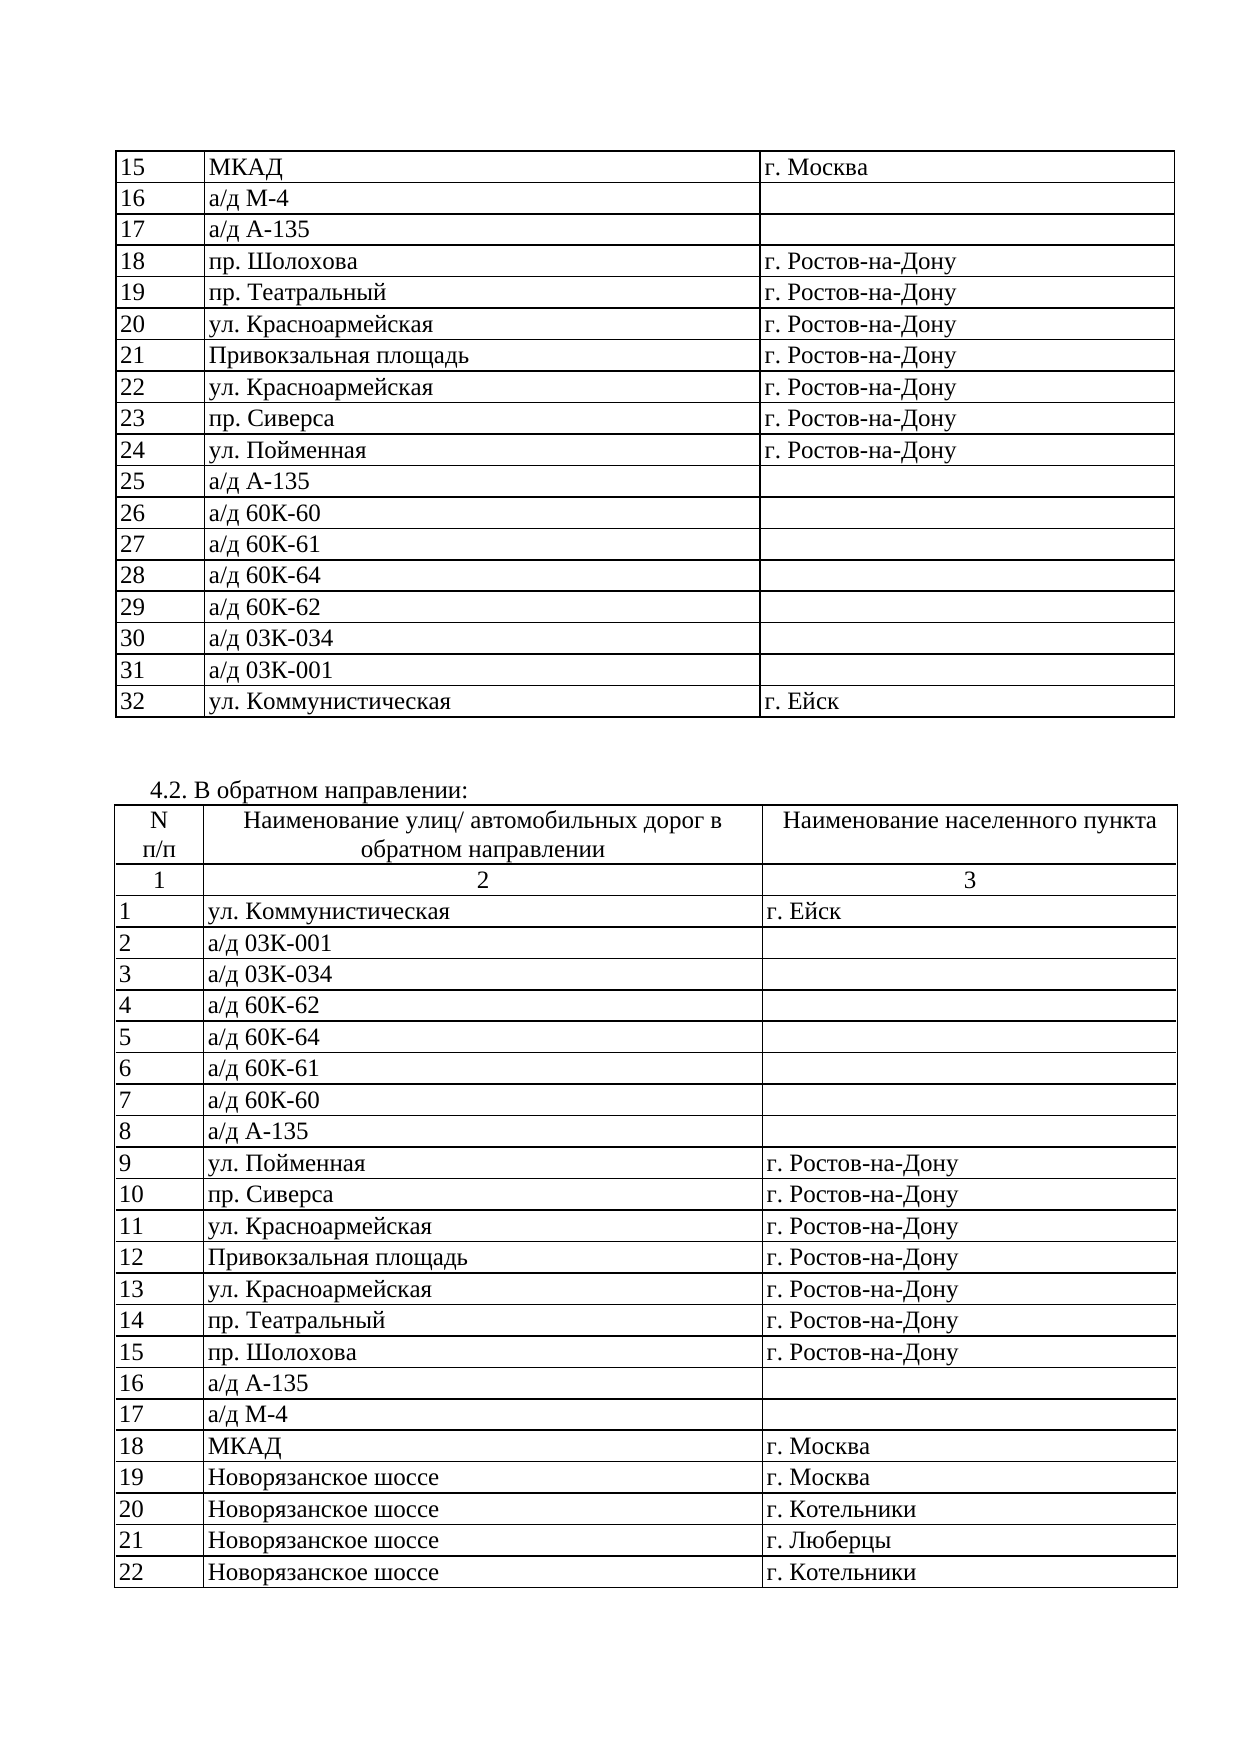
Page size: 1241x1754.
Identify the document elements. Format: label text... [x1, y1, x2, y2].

table_cell 21 [115, 1525, 203, 1555]
table_cell Новорязанское шоссе [204, 1494, 762, 1524]
table_cell 32 [117, 686, 204, 716]
table_cell а/д 03К-001 [205, 655, 759, 685]
table_cell [763, 926, 1177, 957]
table_cell Привокзальная площадь [205, 340, 759, 370]
table_cell а/д А-135 [205, 215, 759, 244]
table_cell 27 [117, 529, 204, 559]
table_cell 23 [117, 403, 204, 433]
table_cell 6 [115, 1053, 203, 1083]
table_cell г. Ростов-на-Дону [761, 435, 1174, 464]
table_cell [763, 958, 1177, 989]
table_cell а/д 60К-61 [205, 529, 759, 559]
table_cell 26 [117, 498, 204, 527]
table_cell [761, 592, 1174, 622]
table_header N п/п [115, 806, 203, 863]
table_cell 12 [115, 1242, 203, 1272]
table_cell [763, 989, 1177, 1020]
table_cell г. Ростов-на-Дону [761, 246, 1174, 276]
table_cell [763, 1398, 1177, 1429]
table_cell 5 [115, 1021, 203, 1052]
table_cell [761, 466, 1174, 496]
table_cell а/д А-135 [204, 1368, 762, 1398]
table_cell МКАД [205, 152, 759, 181]
table_cell а/д 60К-60 [205, 498, 759, 527]
table_cell 16 [115, 1368, 203, 1398]
table_cell 22 [115, 1556, 203, 1587]
table_cell г. Ростов-на-Дону [761, 340, 1174, 370]
table_cell г. Ростов-на-Дону [763, 1241, 1177, 1272]
table_cell а/д 03К-001 [204, 928, 762, 957]
table_cell г. Котельники [763, 1492, 1177, 1524]
table_cell г. Ростов-на-Дону [763, 1178, 1177, 1209]
table_cell 24 [117, 435, 204, 464]
table_cell пр. Сиверса [204, 1179, 762, 1209]
table_cell 3 [115, 959, 203, 989]
table_cell 13 [115, 1273, 203, 1303]
table_cell ул. Красноармейская [204, 1211, 762, 1241]
table_cell [761, 498, 1174, 527]
table_cell [761, 215, 1174, 244]
table_cell 29 [117, 592, 204, 622]
table_cell г. Люберцы [763, 1524, 1177, 1555]
table_cell а/д 60К-62 [205, 592, 759, 622]
table_cell [761, 655, 1174, 685]
table_cell г. Ростов-на-Дону [761, 309, 1174, 339]
table_cell а/д 60К-64 [204, 1022, 762, 1052]
table_cell ул. Красноармейская [205, 372, 759, 402]
table_cell а/д М-4 [204, 1400, 762, 1429]
text 4.2. В обратном направлении: [150, 775, 1090, 804]
table_cell г. Ростов-на-Дону [763, 1146, 1177, 1178]
table_cell 14 [115, 1305, 203, 1335]
table_cell 16 [117, 183, 204, 213]
table_cell г. Ростов-на-Дону [761, 372, 1174, 402]
table_cell г. Москва [763, 1461, 1177, 1492]
table_cell Новорязанское шоссе [204, 1462, 762, 1492]
table_cell а/д 03К-034 [204, 959, 762, 989]
table_cell а/д 60К-60 [204, 1085, 762, 1115]
table_cell ул. Красноармейская [205, 309, 759, 339]
table_cell пр. Театральный [205, 277, 759, 307]
table_cell 20 [117, 309, 204, 339]
table_cell пр. Сиверса [205, 403, 759, 433]
table_header Наименование населенного пункта [763, 806, 1177, 863]
table_cell 28 [117, 561, 204, 590]
table_cell ул. Красноармейская [204, 1274, 762, 1303]
table_cell ул. Пойменная [204, 1148, 762, 1178]
table_cell [763, 1020, 1177, 1052]
table_cell МКАД [204, 1431, 762, 1461]
table_cell г. Москва [761, 152, 1174, 181]
table_cell 18 [115, 1430, 203, 1461]
table_cell Новорязанское шоссе [204, 1557, 762, 1587]
table_cell а/д 60К-62 [204, 991, 762, 1020]
table_cell Привокзальная площадь [204, 1242, 762, 1272]
table_cell ул. Пойменная [205, 435, 759, 464]
table_cell 15 [117, 152, 204, 181]
table_cell г. Ейск [763, 895, 1177, 926]
table_cell 8 [115, 1116, 203, 1146]
table_cell 15 [115, 1336, 203, 1366]
table_cell [761, 183, 1174, 213]
table_cell г. Ростов-на-Дону [763, 1304, 1177, 1335]
table_cell [763, 1366, 1177, 1398]
table_cell ул. Коммунистическая [204, 896, 762, 926]
table_cell 20 [115, 1493, 203, 1524]
table_cell 1 [115, 864, 203, 894]
table_cell 25 [117, 466, 204, 496]
table_cell г. Москва [763, 1429, 1177, 1461]
table_cell [761, 529, 1174, 559]
table_cell г. Ростов-на-Дону [763, 1272, 1177, 1303]
table_cell а/д А-135 [204, 1116, 762, 1146]
table_cell 11 [115, 1210, 203, 1241]
table_cell [763, 1052, 1177, 1083]
table_cell 4 [115, 990, 203, 1020]
table_cell 21 [117, 340, 204, 370]
table_cell 3 [763, 863, 1177, 894]
table_cell а/д М-4 [205, 183, 759, 213]
table_cell 17 [117, 215, 204, 244]
table_cell 7 [115, 1084, 203, 1115]
table_cell 17 [115, 1399, 203, 1429]
table_header Наименование улиц/ автомобильных дорог в обратном направлении [204, 806, 762, 863]
table_cell ул. Коммунистическая [205, 686, 759, 716]
table_cell г. Ростов-на-Дону [763, 1335, 1177, 1366]
table_cell г. Ростов-на-Дону [761, 403, 1174, 433]
table_cell [763, 1115, 1177, 1146]
table_cell 22 [117, 372, 204, 402]
table_cell пр. Шолохова [204, 1337, 762, 1366]
table_cell 30 [117, 623, 204, 653]
table_cell 10 [115, 1179, 203, 1209]
table_cell 18 [117, 246, 204, 276]
table_cell 1 [115, 896, 203, 926]
table_cell Новорязанское шоссе [204, 1525, 762, 1555]
table_cell [761, 623, 1174, 653]
table_cell пр. Театральный [204, 1305, 762, 1335]
table_cell а/д 60К-64 [205, 561, 759, 590]
table_cell г. Ростов-на-Дону [763, 1209, 1177, 1241]
table_cell а/д 03К-034 [205, 623, 759, 653]
table_cell 19 [117, 277, 204, 307]
table_cell [761, 561, 1174, 590]
table_cell 2 [204, 865, 762, 894]
table_cell [763, 1083, 1177, 1115]
table_cell 19 [115, 1462, 203, 1492]
table_cell а/д 60К-61 [204, 1053, 762, 1083]
table_cell г. Котельники [763, 1555, 1177, 1587]
table_cell 9 [115, 1147, 203, 1178]
table_cell 2 [115, 927, 203, 957]
table_cell а/д А-135 [205, 466, 759, 496]
table_cell 31 [117, 655, 204, 685]
table_cell г. Ростов-на-Дону [761, 277, 1174, 307]
table_cell г. Ейск [761, 686, 1174, 716]
table_cell пр. Шолохова [205, 246, 759, 276]
